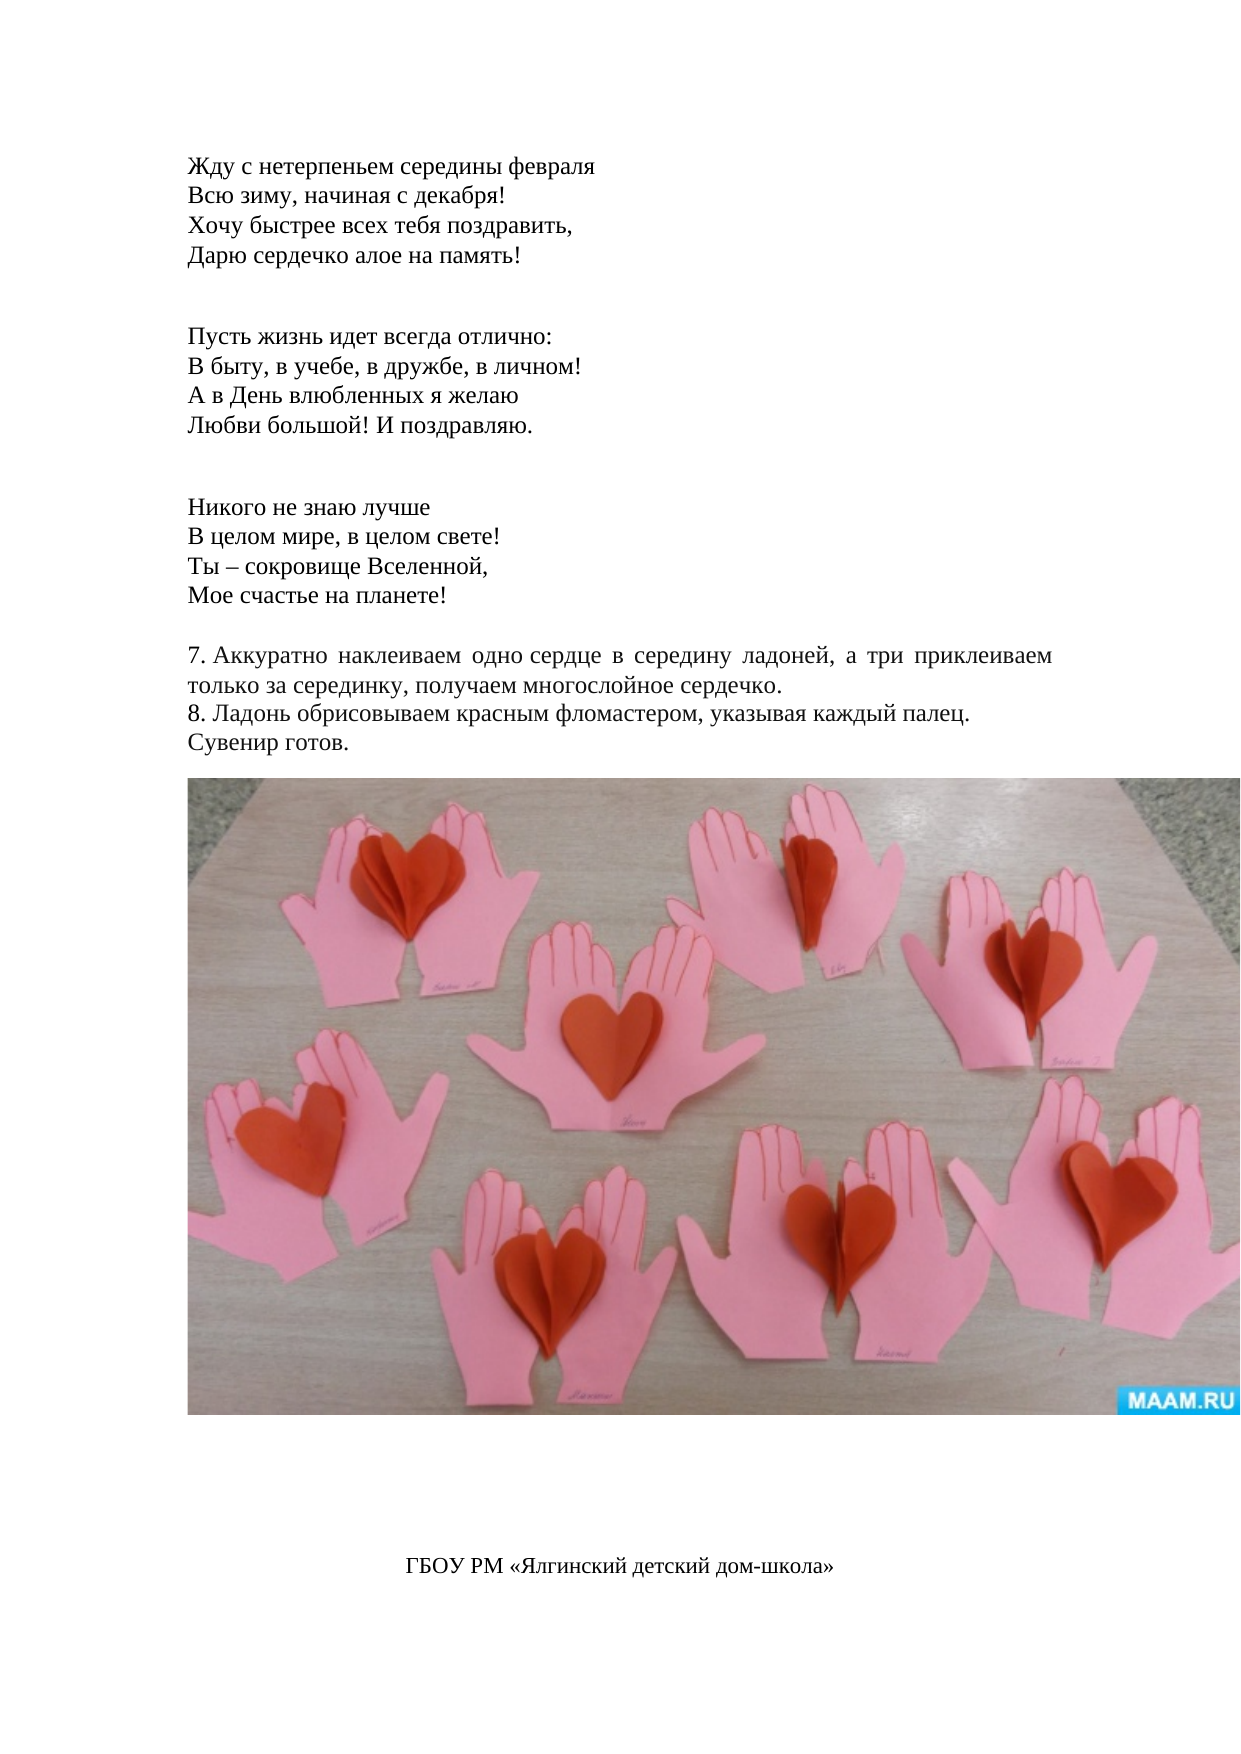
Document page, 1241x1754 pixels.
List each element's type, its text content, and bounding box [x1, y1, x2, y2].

text Никого не знаю лучше [187, 491, 1053, 520]
text А в День влюбленных я желаю [187, 380, 1053, 409]
list Аккуратно наклеиваем одно сердце в середину ладоней, а три приклеиваем только за серединку, получаем многослойное сердечко. [187, 639, 1053, 698]
text Всю зиму, начиная с декабря! [187, 180, 1053, 209]
text Ты – сокровище Вселенной, [187, 550, 1053, 580]
text Пусть жизнь идет всегда отлично: [187, 320, 1053, 350]
list Ладонь обрисовываем красным фломастером, указывая каждый палец. Сувенир готов. [187, 698, 1053, 756]
text Хочу быстрее всех тебя поздравить, [187, 209, 1053, 239]
text Жду с нетерпеньем середины февраля [187, 150, 1053, 180]
picture [187, 778, 1241, 1415]
text Любви большой! И поздравляю. [187, 409, 1053, 439]
text Мое счастье на планете! [187, 580, 1053, 609]
text В целом мире, в целом свете! [187, 520, 1053, 550]
text В быту, в учебе, в дружбе, в личном! [187, 350, 1053, 380]
text Дарю сердечко алое на память! [187, 239, 1053, 269]
text ГБОУ РМ «Ялгинский детский дом-школа» [187, 1549, 1053, 1579]
